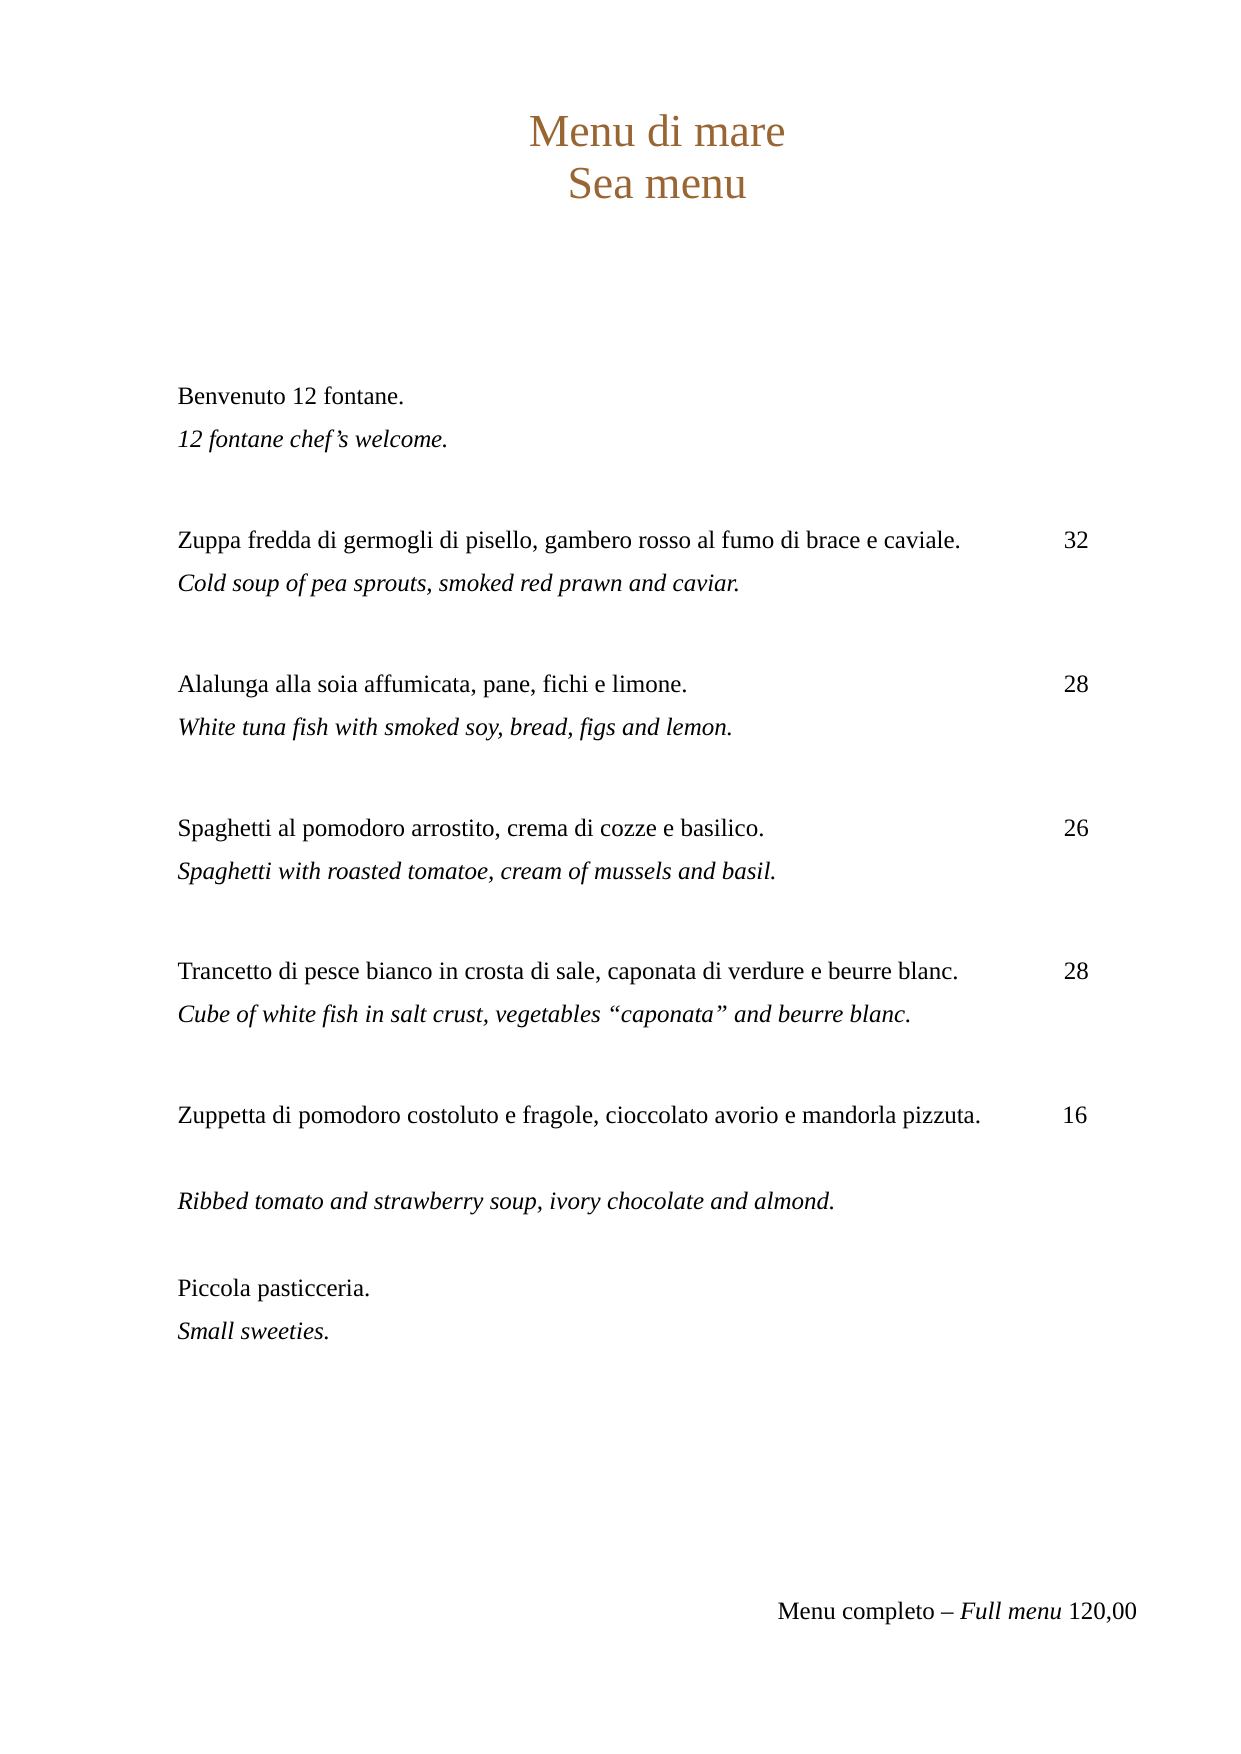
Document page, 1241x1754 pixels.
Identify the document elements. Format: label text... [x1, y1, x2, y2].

text Alalunga alla soia affumicata, pane, fichi e limone. 28 [177, 669, 1137, 698]
text Cube of white fish in salt crust, vegetables “caponata” and beurre blanc. [177, 999, 1137, 1028]
text 12 fontane chef’s welcome. [177, 424, 1137, 453]
text Ribbed tomato and strawberry soup, ivory chocolate and almond. [177, 1186, 1137, 1215]
text Menu completo – Full menu 120,00 [177, 1596, 1137, 1625]
text Cold soup of pea sprouts, smoked red prawn and caviar. [177, 568, 1137, 597]
text Zuppa fredda di germogli di pisello, gambero rosso al fumo di brace e caviale. 32 [177, 525, 1137, 554]
text Piccola pasticceria. [177, 1273, 1137, 1301]
text Benvenuto 12 fontane. [177, 381, 1137, 410]
text Spaghetti al pomodoro arrostito, crema di cozze e basilico. 26 [177, 813, 1137, 841]
text Sea menu [177, 156, 1137, 209]
text Trancetto di pesce bianco in crosta di sale, caponata di verdure e beurre blanc. 28 [177, 956, 1137, 985]
text Zuppetta di pomodoro costoluto e fragole, cioccolato avorio e mandorla pizzuta. 16 [177, 1100, 1137, 1172]
text Spaghetti with roasted tomatoe, cream of mussels and basil. [177, 856, 1137, 884]
text Menu di mare [177, 103, 1137, 156]
text Small sweeties. [177, 1316, 1137, 1344]
text White tuna fish with smoked soy, bread, figs and lemon. [177, 712, 1137, 741]
